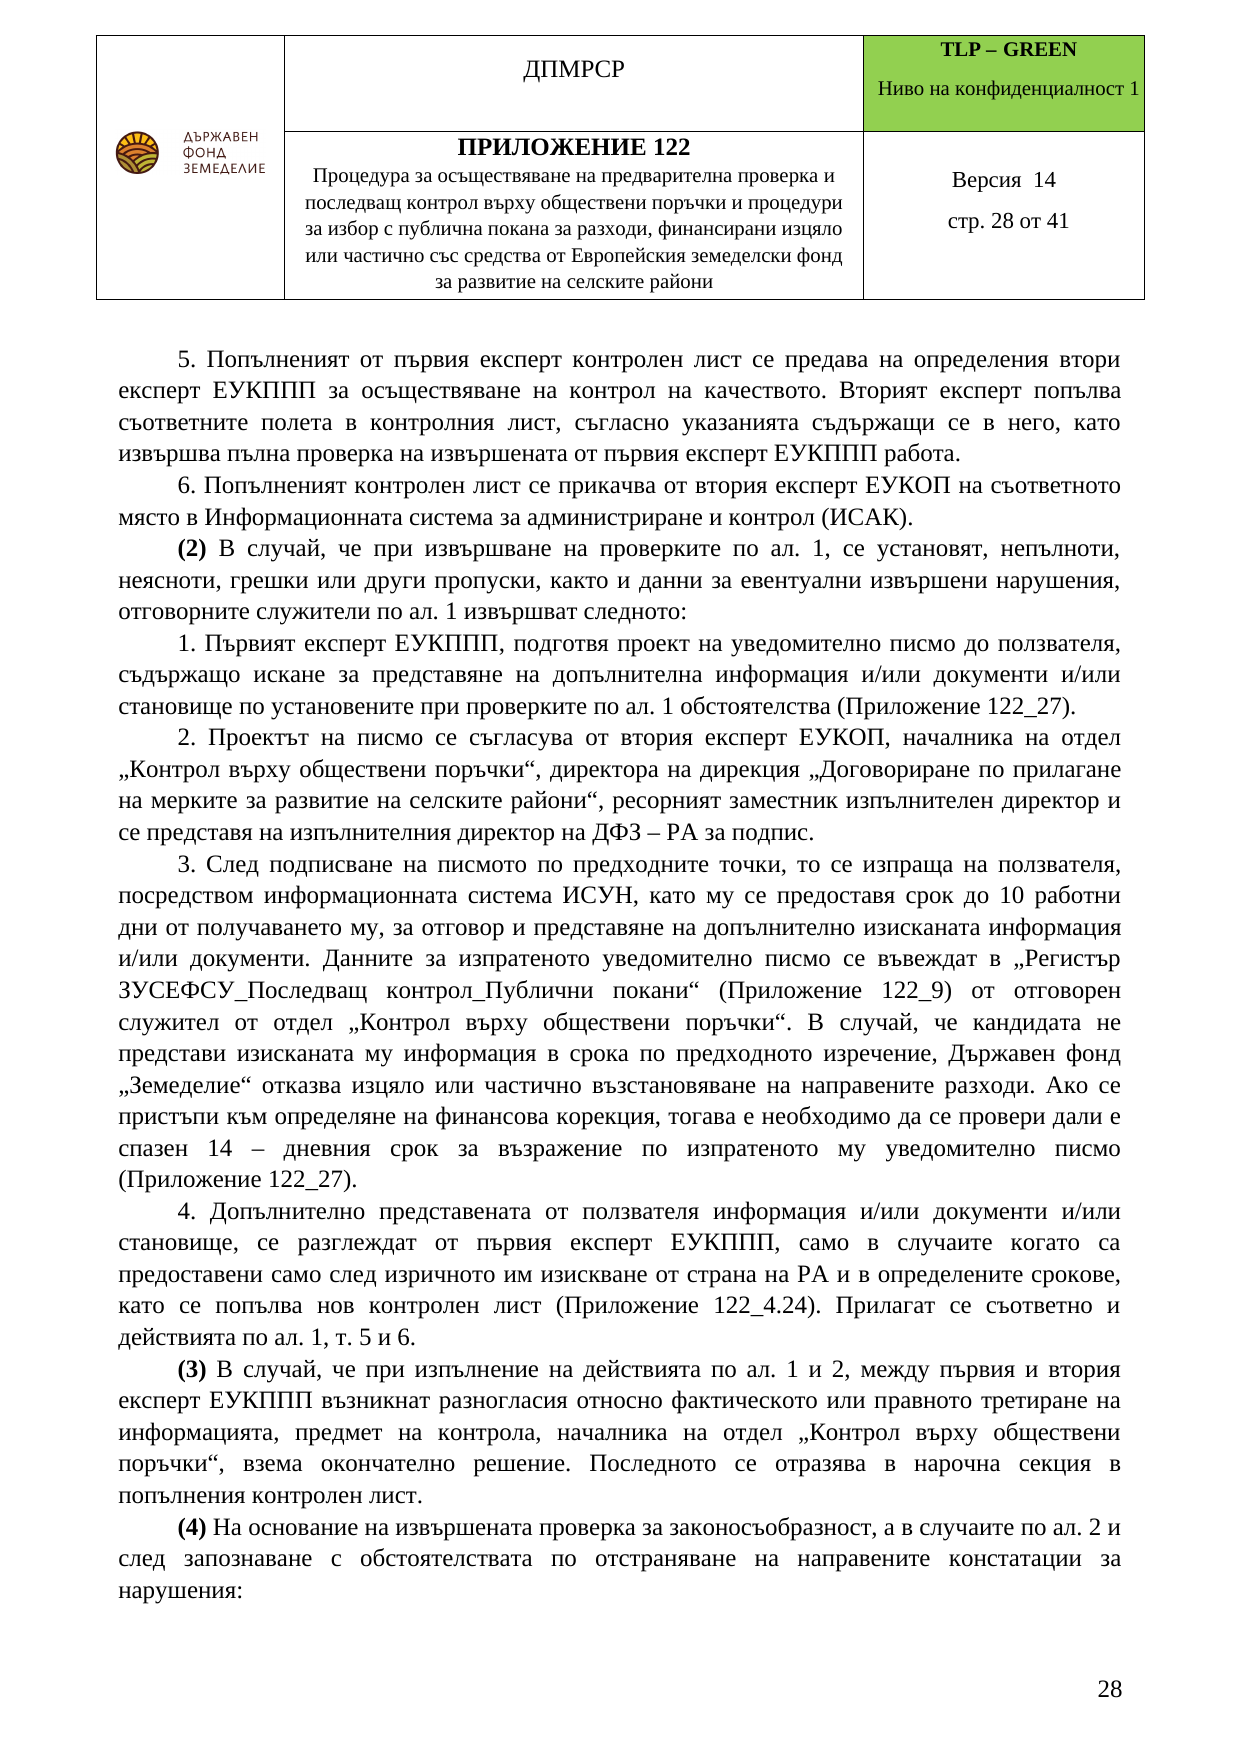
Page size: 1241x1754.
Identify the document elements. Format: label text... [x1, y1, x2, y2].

text 3. След подписване на писмото по предходните точки, то се изпраща на ползвателя, посредством информационната система ИСУН, като му се предоставя срок до 10 работни дни от получаването му, за отговор и представяне на допълнително изисканата информация и/или документи. Данните за изпратеното уведомително писмо се въвеждат в „Регистър ЗУСЕФСУ_Последващ контрол_Публични покани“ (Приложение 122_9) от отговорен служител от отдел „Контрол върху обществени поръчки“. В случай, че кандидата не представи изисканата му информация в срока по предходното изречение, Държавен фонд „Земеделие“ отказва изцяло или частично възстановяване на направените разходи. Ако се пристъпи към определяне на финансова корекция, тогава е необходимо да се провери дали е спазен 14 – дневния срок за възражение по изпратеното му уведомително писмо (Приложение 122_27). [118, 849, 1122, 1193]
text 2. Проектът на писмо се съгласува от втория експерт ЕУКОП, началника на отдел „Контрол върху обществени поръчки“, директора на дирекция „Договориране по прилагане на мерките за развитие на селските райони“, ресорният заместник изпълнителен директор и се представя на изпълнителния директор на ДФЗ – РА за подпис. [118, 722, 1122, 846]
text (3) В случай, че при изпълнение на действията по ал. 1 и 2, между първия и втория експерт ЕУКППП възникнат разногласия относно фактическото или правното третиране на информацията, предмет на контрола, началника на отдел „Контрол върху обществени поръчки“, взема окончателно решение. Последното се отразява в нарочна секция в попълнения контролен лист. [118, 1354, 1122, 1509]
text (4) На основание на извършената проверка за законосъобразност, а в случаите по ал. 2 и след запознаване с обстоятелствата по отстраняване на направените констатации за нарушения: [118, 1512, 1122, 1603]
text 5. Попълненият от първия експерт контролен лист се предава на определения втори експерт ЕУКППП за осъществяване на контрол на качеството. Вторият експерт попълва съответните полета в контролния лист, съгласно указанията съдържащи се в него, като извършва пълна проверка на извършената от първия експерт ЕУКППП работа. [118, 344, 1122, 467]
text 4. Допълнително представената от ползвателя информация и/или документи и/или становище, се разглеждат от първия експерт ЕУКППП, само в случаите когато са предоставени само след изричното им изискване от страна на РА и в определените срокове, като се попълва нов контролен лист (Приложение 122_4.24). Прилагат се съответно и действията по ал. 1, т. 5 и 6. [118, 1196, 1122, 1351]
text (2) В случай, че при извършване на проверките по ал. 1, се установят, непълноти, неясноти, грешки или други пропуски, както и данни за евентуални извършени нарушения, отговорните служители по ал. 1 извършват следното: [118, 533, 1122, 625]
picture [114, 129, 267, 175]
text 6. Попълненият контролен лист се прикачва от втория експерт ЕУКОП на съответното място в Информационната система за администриране и контрол (ИСАК). [118, 470, 1122, 530]
text 1. Първият експерт ЕУКППП, подготвя проект на уведомително писмо до ползвателя, съдържащо искане за представяне на допълнителна информация и/или документи и/или становище по установените при проверките по ал. 1 обстоятелства (Приложение 122_27). [118, 628, 1122, 720]
